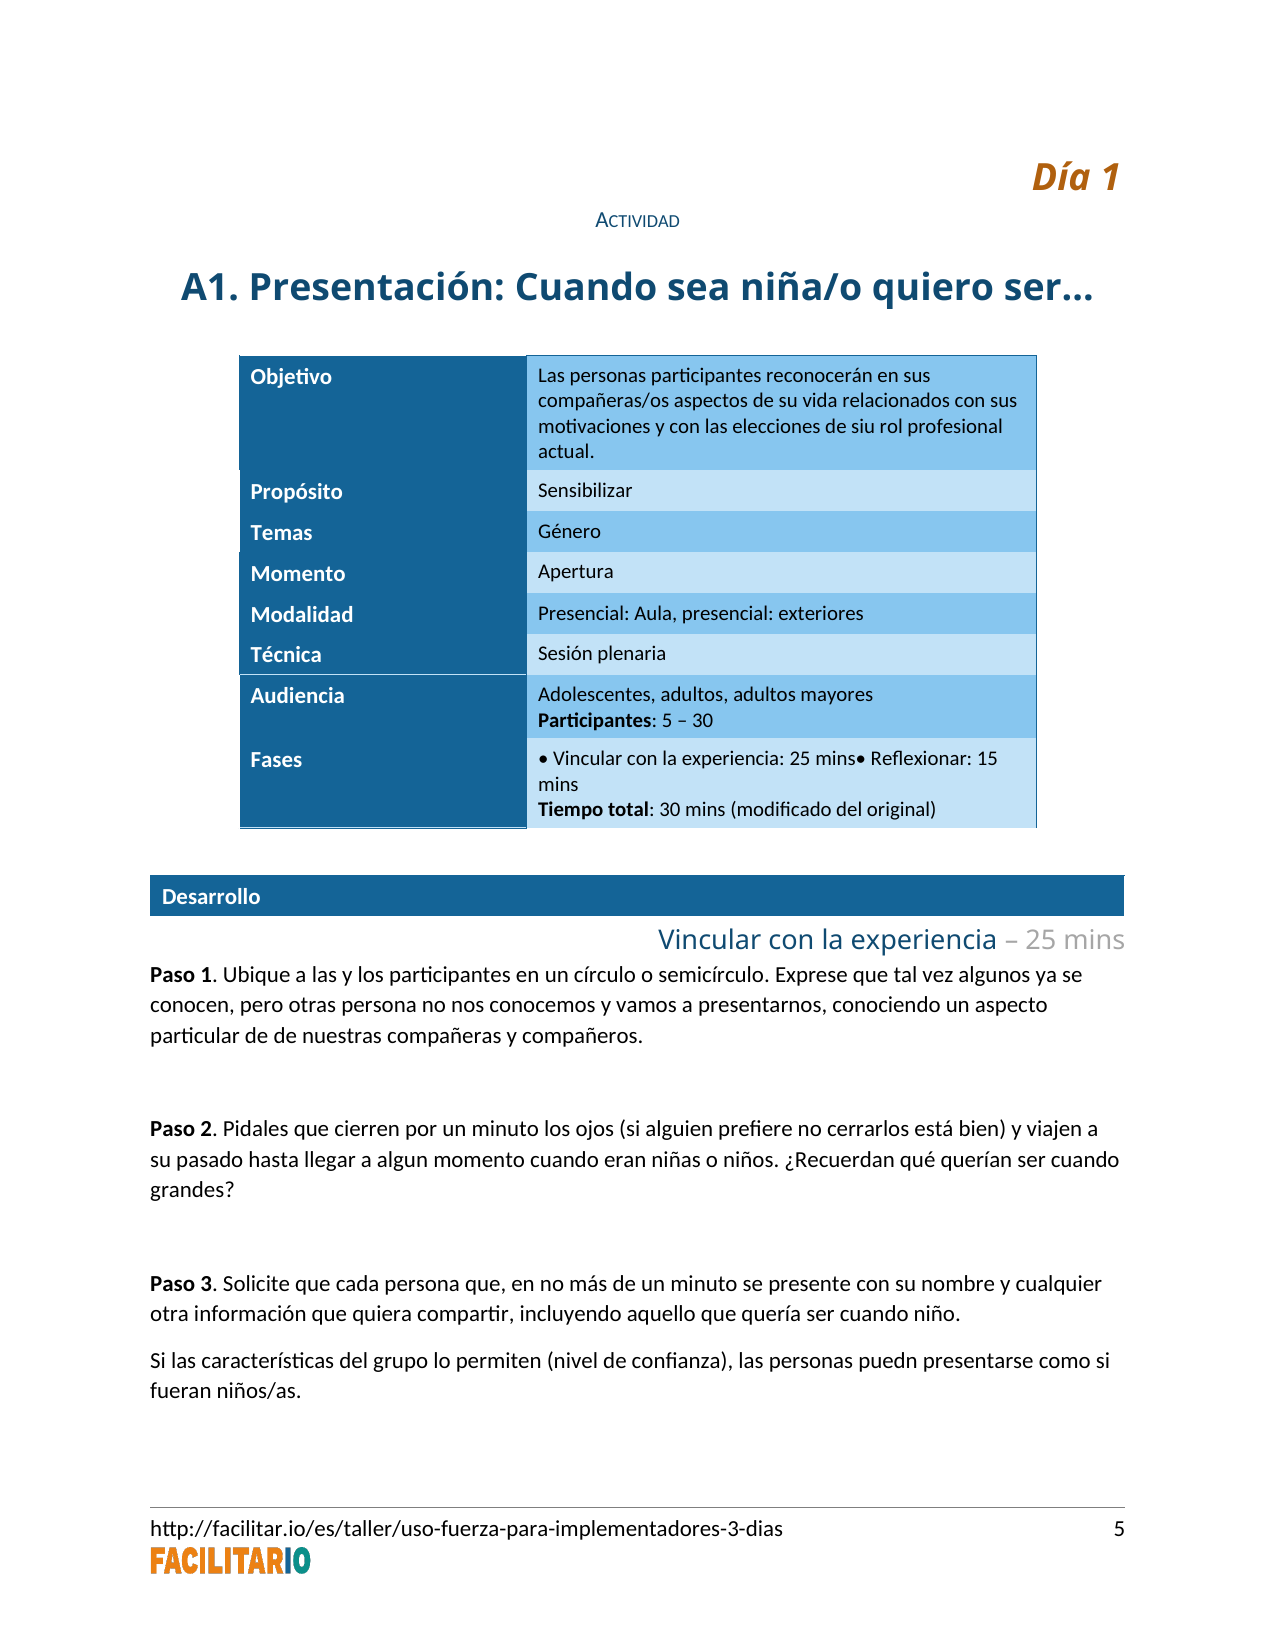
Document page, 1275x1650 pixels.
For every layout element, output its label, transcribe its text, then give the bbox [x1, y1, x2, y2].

table_cell Momento [240, 553, 526, 593]
text Paso 2. Pidales que cierren por un minuto los ojos (si alguien prefiere no cerrarlos está bien) y viajen a su pasado hasta llegar a algun momento cuando eran niñas o niños. ¿Recuerdan qué querían ser cuando grandes? [150, 1114, 1125, 1203]
table_cell Apertura [527, 552, 1036, 593]
subtitle Día 1 [150, 150, 1125, 201]
table_cell Género [527, 511, 1036, 552]
subtitle A1. Presentación: Cuando sea niña/o quiero ser... [150, 260, 1125, 311]
table_cell Propósito [240, 471, 526, 511]
subtitle Vincular con la experiencia – 25 mins [150, 921, 1125, 957]
table_cell Técnica [240, 635, 526, 674]
text Actividad [150, 205, 1125, 233]
table_cell Sensibilizar [527, 470, 1036, 511]
table_header Las personas participantes reconocerán en sus compañeras/os aspectos de su vida relacionados con sus motivaciones y con las elecciones de siu rol profesional actual. [527, 356, 1036, 470]
table_cell • Vincular con la experiencia: 25 mins Tiempo total: 30 mins (modificado del original) [527, 738, 1036, 827]
text Paso 3. Solicite que cada persona que, en no más de un minuto se presente con su nombre y cualquier otra información que quiera compartir, incluyendo aquello que quería ser cuando niño. [150, 1269, 1125, 1327]
table_cell Sesión plenaria [527, 634, 1036, 674]
table_cell Temas [240, 512, 526, 552]
picture [145, 1544, 315, 1576]
table_cell Modalidad [240, 594, 526, 634]
table_header Desarrollo [151, 876, 1124, 916]
table_cell Fases [240, 739, 526, 827]
text Paso 1. Ubique a las y los participantes en un círculo o semicírculo. Exprese que tal vez algunos ya se conocen, pero otras persona no nos conocemos y vamos a presentarnos, conociendo un aspecto particular de de nuestras compañeras y compañeros. [150, 960, 1125, 1049]
table_header Objetivo [240, 356, 526, 470]
table_cell Audiencia [240, 676, 526, 738]
table_cell Adolescentes, adultos, adultos mayores Participantes: 5 – 30 [527, 675, 1036, 738]
text Si las características del grupo lo permiten (nivel de confianza), las personas puedn presentarse como si fueran niños/as. [150, 1346, 1125, 1404]
table_cell Presencial: Aula, presencial: exteriores [527, 593, 1036, 634]
